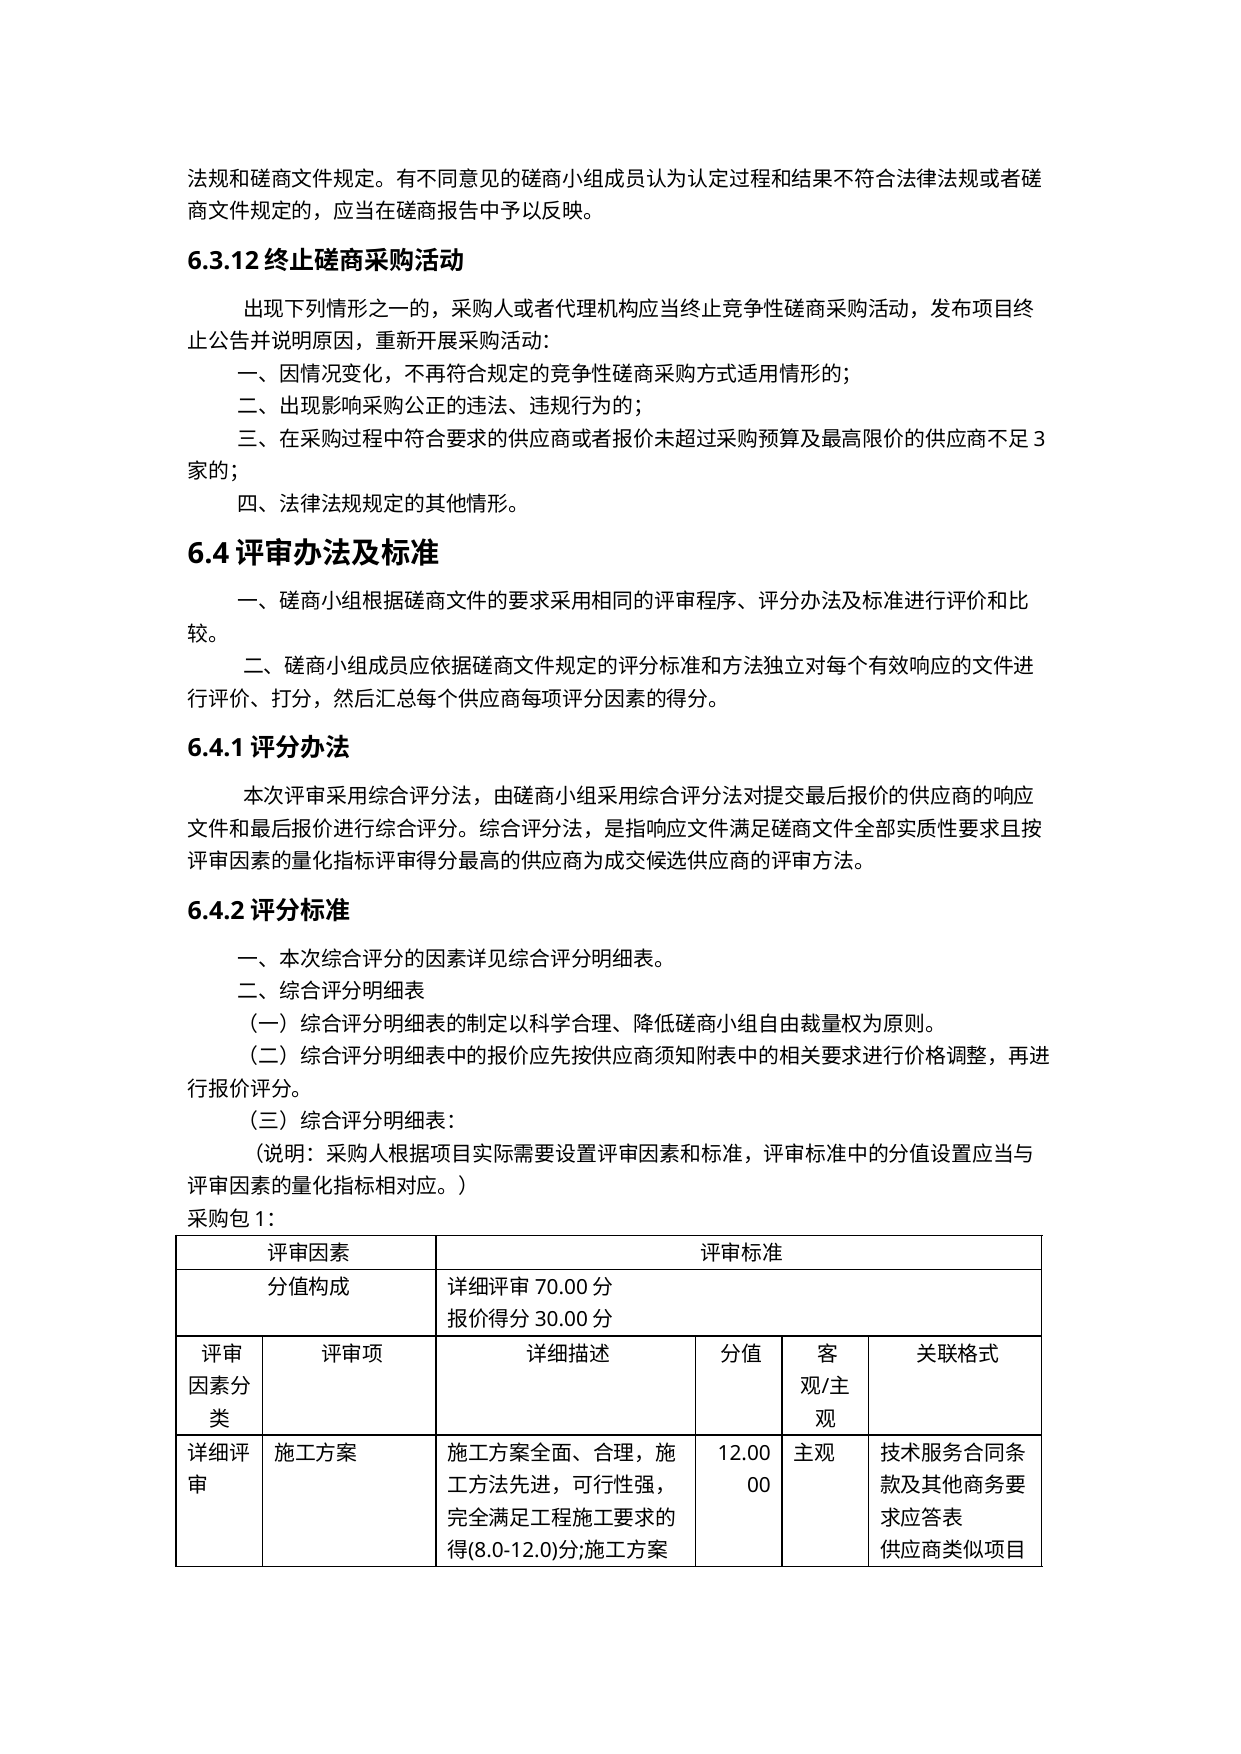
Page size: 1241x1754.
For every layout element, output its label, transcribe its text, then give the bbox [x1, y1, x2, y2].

text 四、法律法规规定的其他情形。 [187, 487, 1053, 519]
table_cell 详细评审70.00分 报价得分30.00分 [437, 1270, 1041, 1335]
table_cell 分值 [696, 1337, 781, 1434]
table_cell 详细评审 [177, 1436, 262, 1566]
table_cell 详细描述 [437, 1337, 695, 1434]
text 一、因情况变化，不再符合规定的竞争性磋商采购方式适用情形的； [187, 357, 1053, 389]
table_cell 施工方案 [263, 1436, 435, 1566]
text （三）综合评分明细表： [187, 1104, 1053, 1137]
table_cell 客观/主观 [783, 1337, 868, 1434]
text 一、本次综合评分的因素详见综合评分明细表。 [187, 942, 1053, 974]
text （一）综合评分明细表的制定以科学合理、降低磋商小组自由裁量权为原则。 [187, 1007, 1053, 1039]
table_header 评审因素 [177, 1236, 435, 1268]
text 出现下列情形之一的，采购人或者代理机构应当终止竞争性磋商采购活动，发布项目终止公告并说明原因，重新开展采购活动： [187, 292, 1053, 357]
text （说明：采购人根据项目实际需要设置评审因素和标准，评审标准中的分值设置应当与评审因素的量化指标相对应。） [187, 1137, 1053, 1202]
table_cell 主观 [783, 1436, 868, 1566]
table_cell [869, 1436, 1041, 1566]
table_cell 分值构成 [177, 1270, 435, 1335]
table_cell 评审项 [263, 1337, 435, 1434]
text 二、磋商小组成员应依据磋商文件规定的评分标准和方法独立对每个有效响应的文件进行评价、打分，然后汇总每个供应商每项评分因素的得分。 [187, 649, 1053, 714]
text 6.4.1评分办法 [187, 714, 1053, 779]
table_cell 12.0000 [696, 1436, 781, 1566]
text 三、在采购过程中符合要求的供应商或者报价未超过采购预算及最高限价的供应商不足3家的； [187, 422, 1053, 487]
table_header 评审标准 [437, 1236, 1041, 1268]
text 一、磋商小组根据磋商文件的要求采用相同的评审程序、评分办法及标准进行评价和比较。 [187, 584, 1053, 649]
table_cell 评审因素分类 [177, 1337, 262, 1434]
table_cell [437, 1436, 695, 1566]
text 二、出现影响采购公正的违法、违规行为的； [187, 389, 1053, 422]
text （二）综合评分明细表中的报价应先按供应商须知附表中的相关要求进行价格调整，再进行报价评分。 [187, 1039, 1053, 1104]
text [187, 162, 1053, 227]
text 本次评审采用综合评分法，由磋商小组采用综合评分法对提交最后报价的供应商的响应文件和最后报价进行综合评分。综合评分法，是指响应文件满足磋商文件全部实质性要求且按评审因素的量化指标评审得分最高的供应商为成交候选供应商的评审方法。 [187, 779, 1053, 877]
text 采购包1： [187, 1202, 1053, 1234]
text 6.4.2评分标准 [187, 877, 1053, 942]
text 二、综合评分明细表 [187, 974, 1053, 1007]
text 6.4评审办法及标准 [187, 519, 1053, 584]
table_cell 关联格式 [869, 1337, 1041, 1434]
text 6.3.12终止磋商采购活动 [187, 227, 1053, 292]
